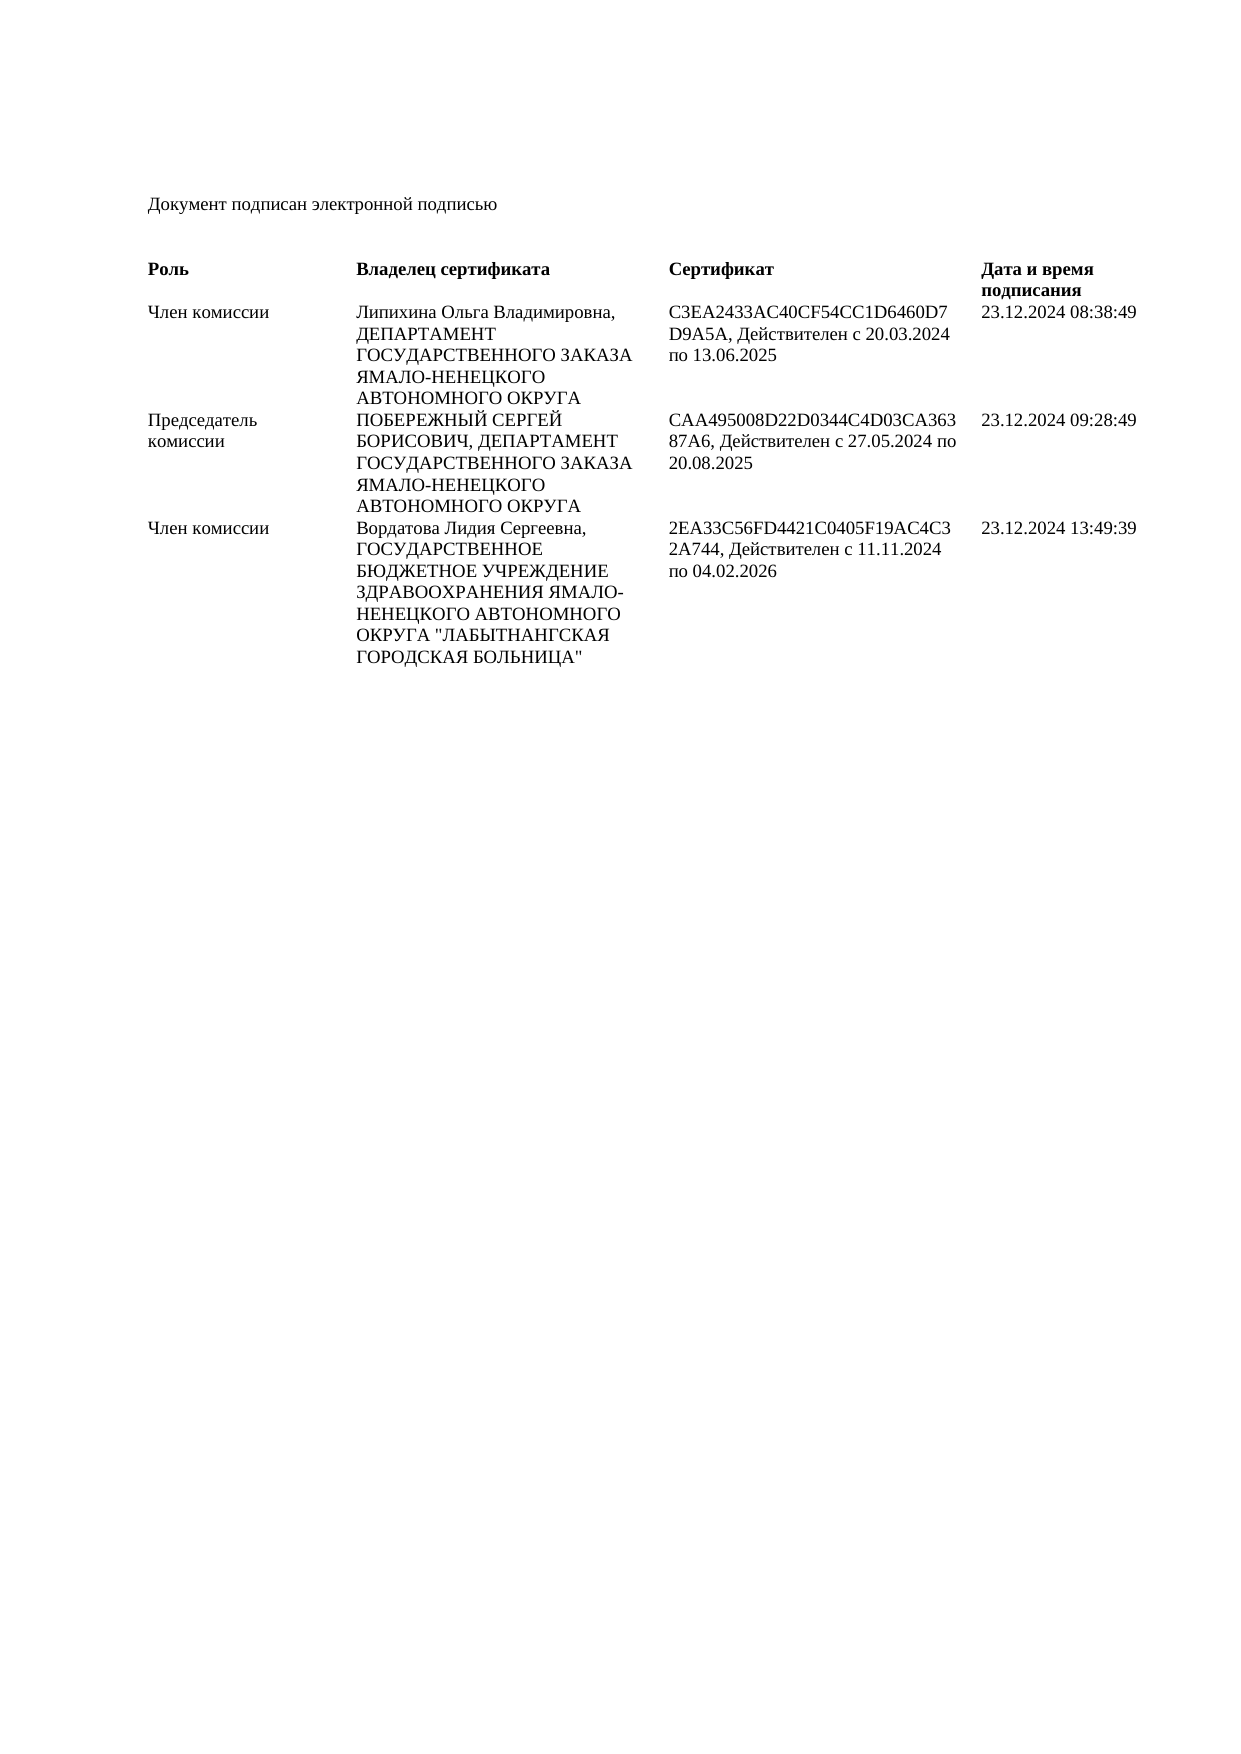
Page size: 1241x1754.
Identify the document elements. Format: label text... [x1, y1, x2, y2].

table_cell Липихина Ольга Владимировна, ДЕПАРТАМЕНТ ГОСУДАРСТВЕННОГО ЗАКАЗА ЯМАЛО-НЕНЕЦКОГО АВТОНОМНОГО ОКРУГА [345, 301, 657, 409]
table_header Дата и время подписания [970, 258, 1178, 301]
table_cell ПОБЕРЕЖНЫЙ СЕРГЕЙ БОРИСОВИЧ, ДЕПАРТАМЕНТ ГОСУДАРСТВЕННОГО ЗАКАЗА ЯМАЛО-НЕНЕЦКОГО АВТОНОМНОГО ОКРУГА [345, 409, 657, 517]
table_header Владелец сертификата [345, 258, 657, 301]
table_header Сертификат [657, 258, 970, 301]
table_cell Вордатова Лидия Сергеевна, ГОСУДАРСТВЕННОЕ БЮДЖЕТНОЕ УЧРЕЖДЕНИЕ ЗДРАВООХРАНЕНИЯ ЯМАЛО-НЕНЕЦКОГО АВТОНОМНОГО ОКРУГА "ЛАБЫТНАНГСКАЯ ГОРОДСКАЯ БОЛЬНИЦА" [345, 517, 657, 667]
table_cell 2EA33C56FD4421C0405F19AC4C32A744, Действителен с 11.11.2024 по 04.02.2026 [657, 517, 970, 667]
table_cell CAA495008D22D0344C4D03CA36387A6, Действителен с 27.05.2024 по 20.08.2025 [657, 409, 970, 517]
table_cell Член комиссии [136, 517, 345, 667]
table_cell C3EA2433AC40CF54CC1D6460D7D9A5A, Действителен с 20.03.2024 по 13.06.2025 [657, 301, 970, 409]
table_cell 23.12.2024 09:28:49 [970, 409, 1178, 517]
table_cell Член комиссии [136, 301, 345, 409]
text Документ подписан электронной подписью [148, 150, 1181, 215]
table_cell 23.12.2024 13:49:39 [970, 517, 1178, 667]
table_header Роль [136, 258, 345, 301]
table_cell 23.12.2024 08:38:49 [970, 301, 1178, 409]
table_cell Председатель комиссии [136, 409, 345, 517]
